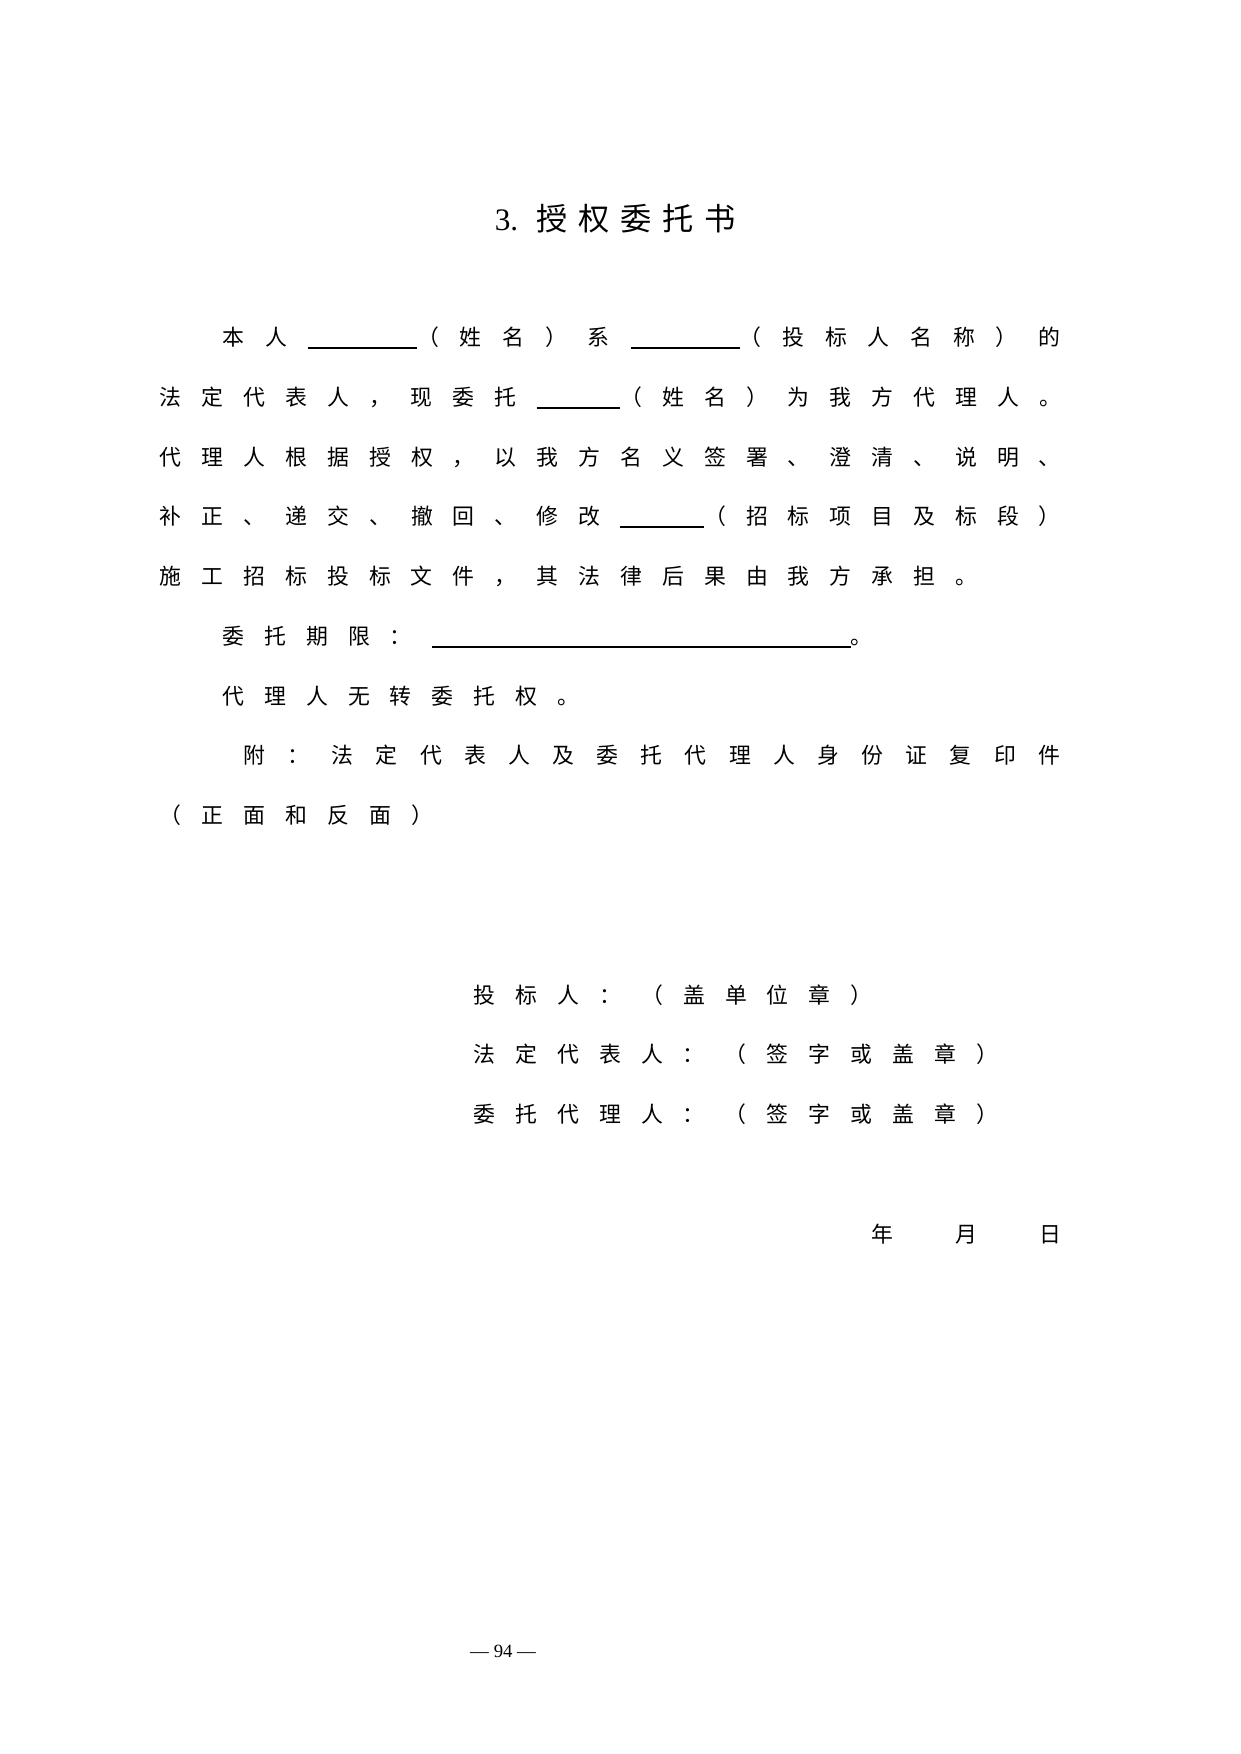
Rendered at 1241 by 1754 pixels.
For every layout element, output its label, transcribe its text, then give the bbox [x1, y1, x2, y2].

text 委托代理人：（签字或盖章） [159, 1083, 1081, 1143]
text 投标人：（盖单位章） [159, 964, 1081, 1023]
text 附：法定代表人及委托代理人身份证复印件（正面和反面） [159, 724, 1081, 844]
text 本人 （姓名）系 （投标人名称）的法定代表人，现委托 （姓名）为我方代理人。代理人根据授权，以我方名义签署、澄清、说明、补正、递交、撤回、修改 （招标项目及标段） 施工招标投标文件，其法律后果由我方承担。 [159, 306, 1081, 605]
text 委托期限： 。 [159, 605, 1081, 665]
text 代理人无转委托权。 [159, 665, 1081, 724]
subtitle 3.授权委托书 [159, 187, 1081, 246]
text 法定代表人：（签字或盖章） [159, 1023, 1081, 1083]
text 年 月 日 [351, 1203, 1081, 1263]
